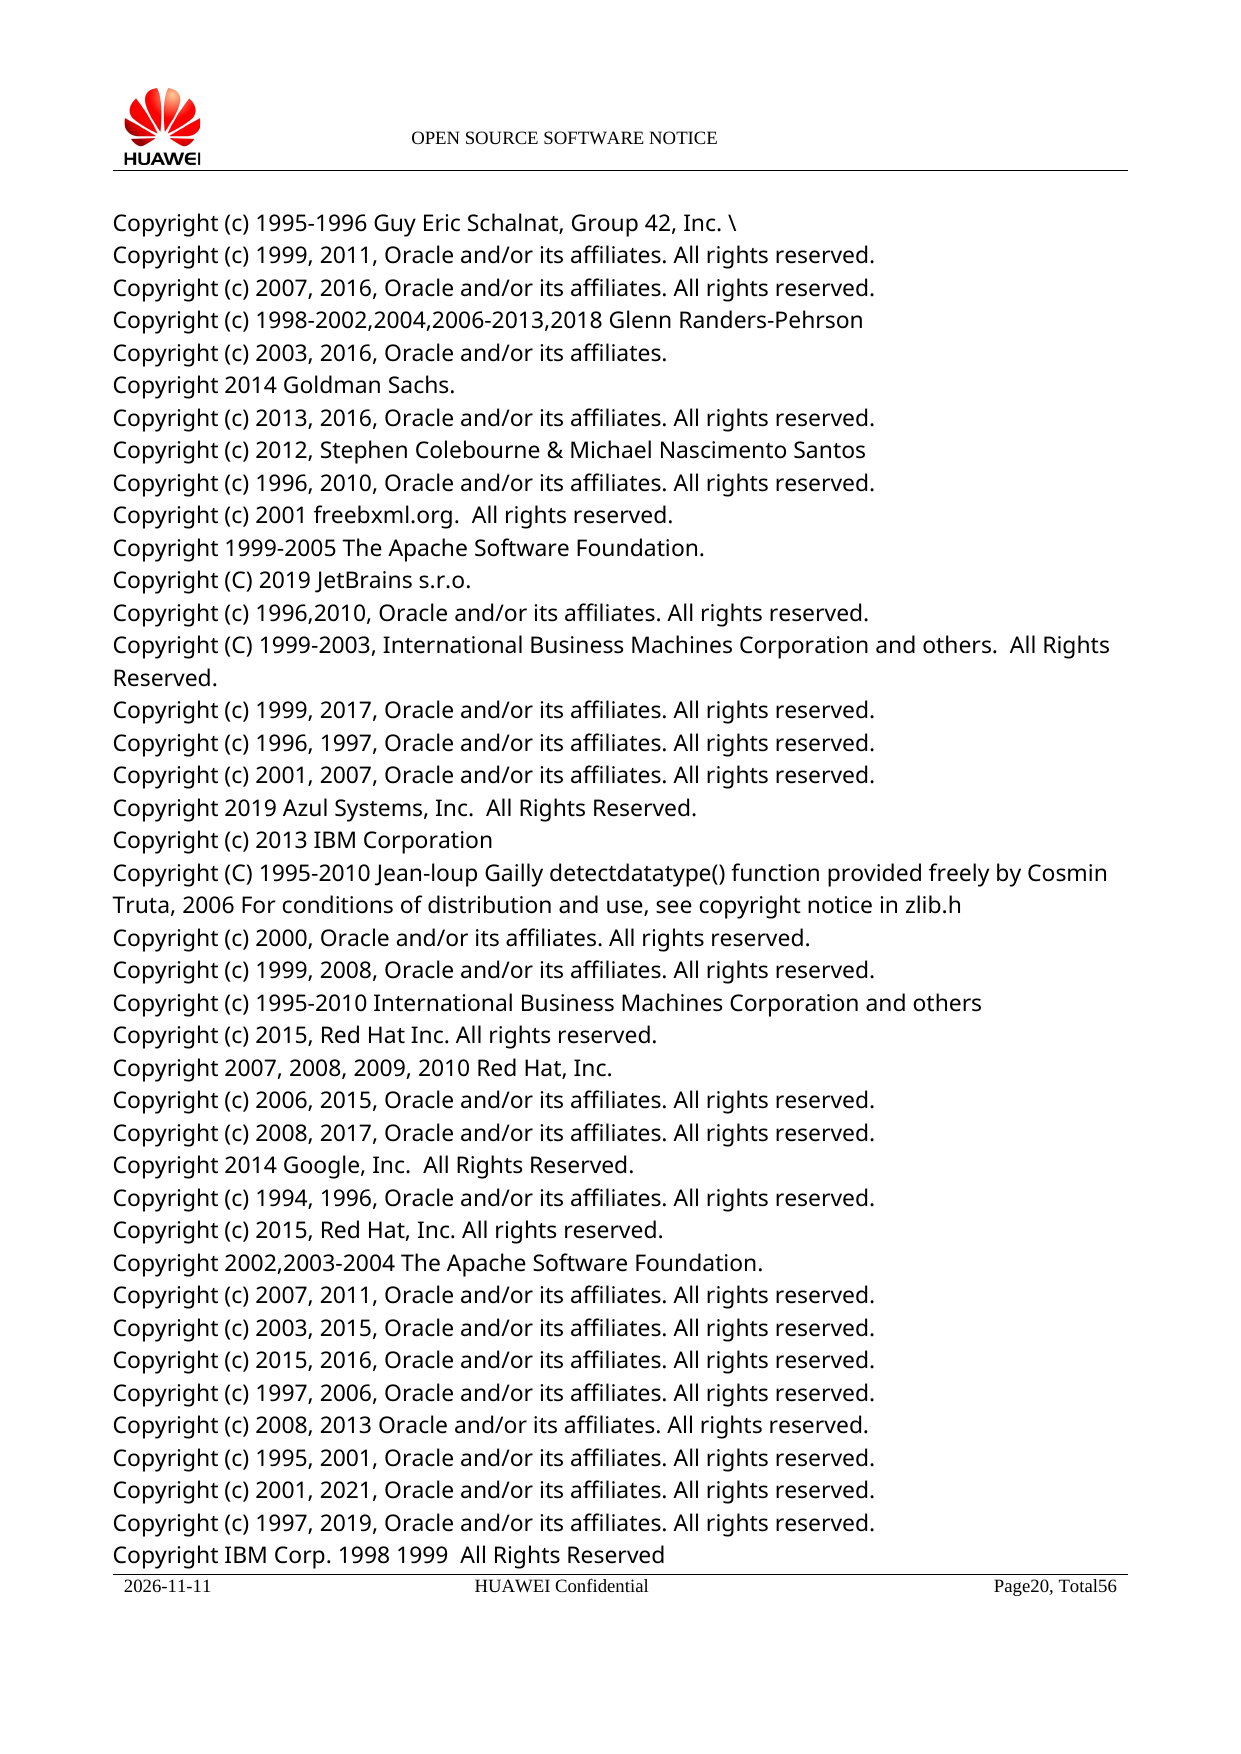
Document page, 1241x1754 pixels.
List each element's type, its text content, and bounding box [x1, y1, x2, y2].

picture [124, 88, 201, 165]
